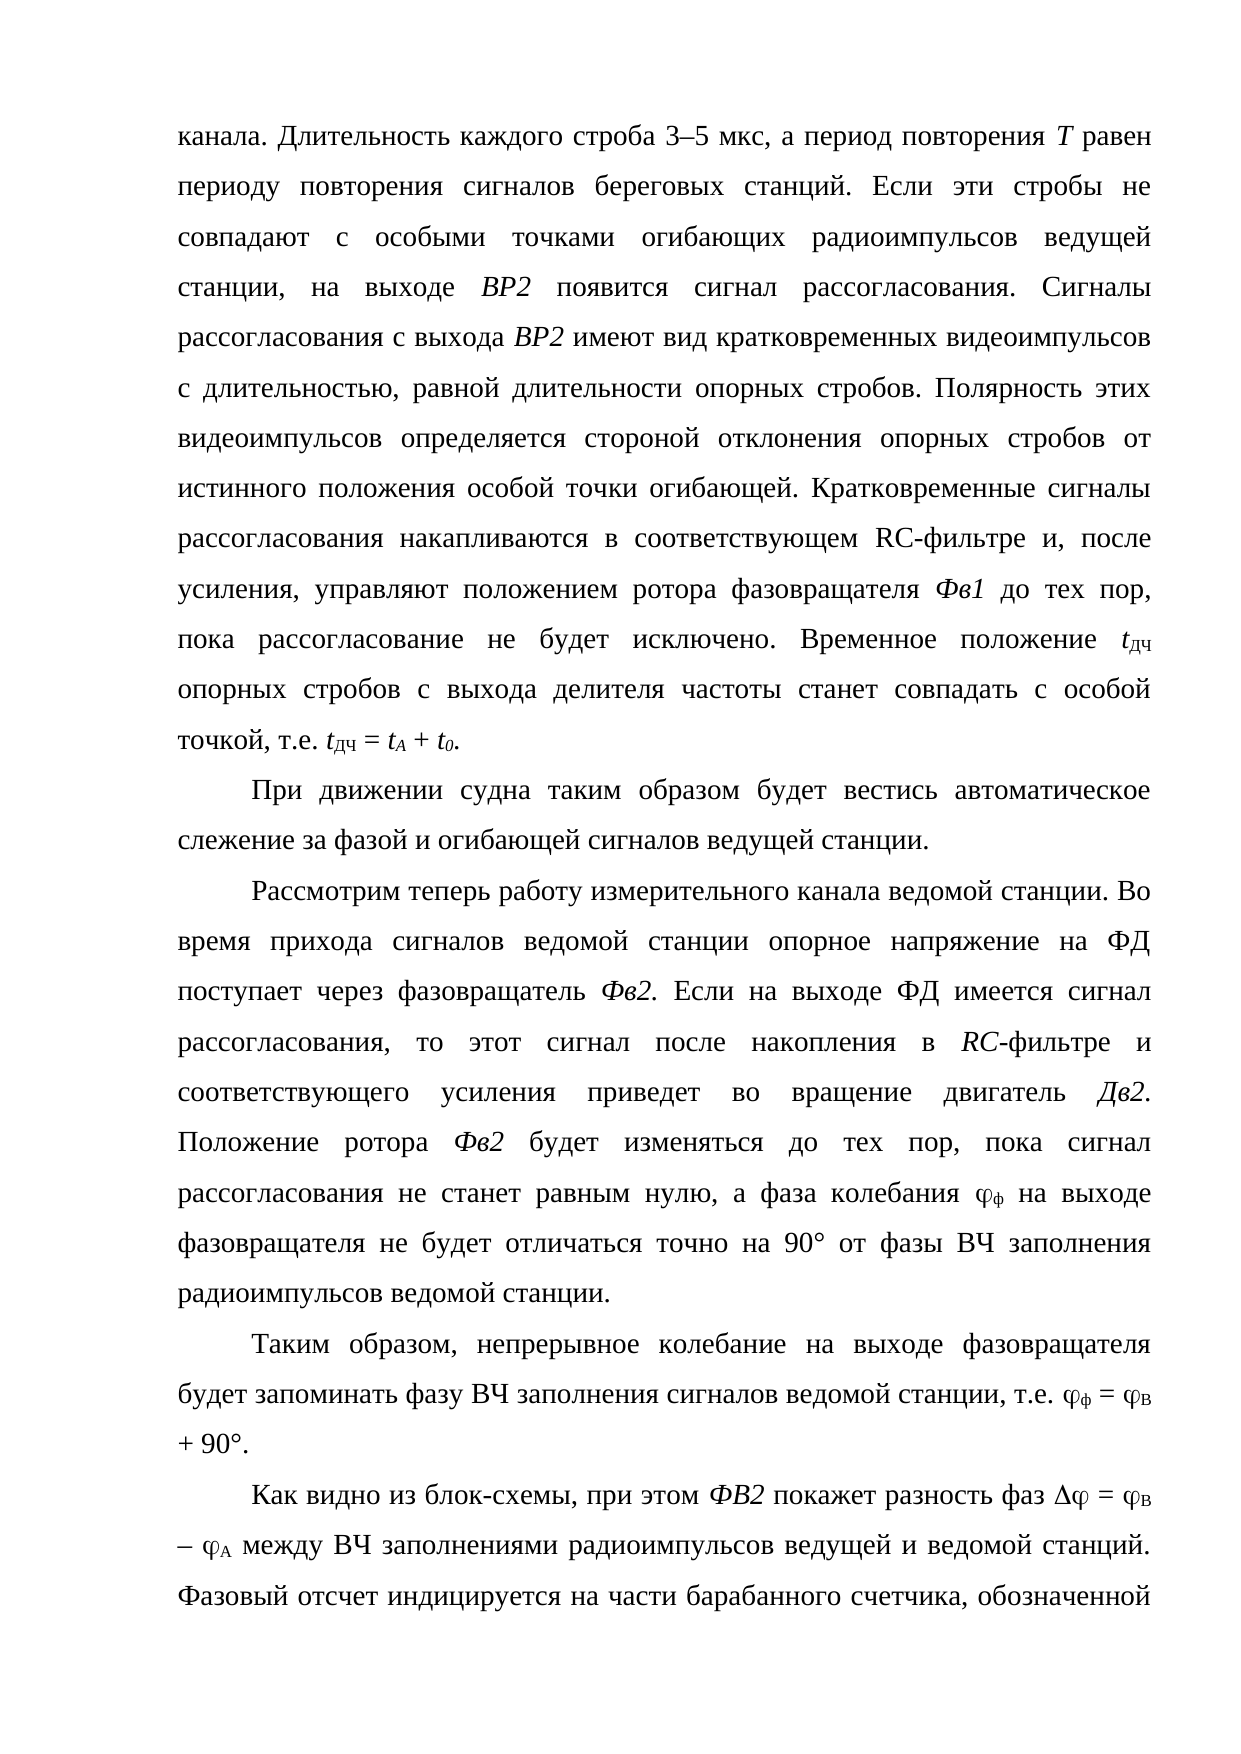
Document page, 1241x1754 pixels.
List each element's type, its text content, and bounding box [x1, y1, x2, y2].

text При движении судна таким образом будет вестись автоматическое слежение за фазой и огибающей сигналов ведущей станции. [177, 772, 1152, 856]
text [177, 118, 1152, 755]
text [177, 1477, 1152, 1611]
text Таким образом, непрерывное колебание на выходе фазовращателя будет запоминать фазу ВЧ заполнения сигналов ведомой станции, т.е. ф = В + 90°. [177, 1326, 1152, 1460]
text Рассмотрим теперь работу измерительного канала ведомой станции. Во время прихода сигналов ведомой станции опорное напряжение на ФД поступает через фазовращатель Фв2. Если на выходе ФД имеется сигнал рассогласования, то этот сигнал после накопления в RC-фильтре и соответствующего усиления приведет во вращение двигатель Дв2. Положение ротора Фв2 будет изменяться до тех пор, пока сигнал рассогласования не станет равным нулю, а фаза колебания ф на выходе фазовращателя не будет отличаться точно на 90° от фазы ВЧ заполнения радиоимпульсов ведомой станции. [177, 873, 1152, 1309]
